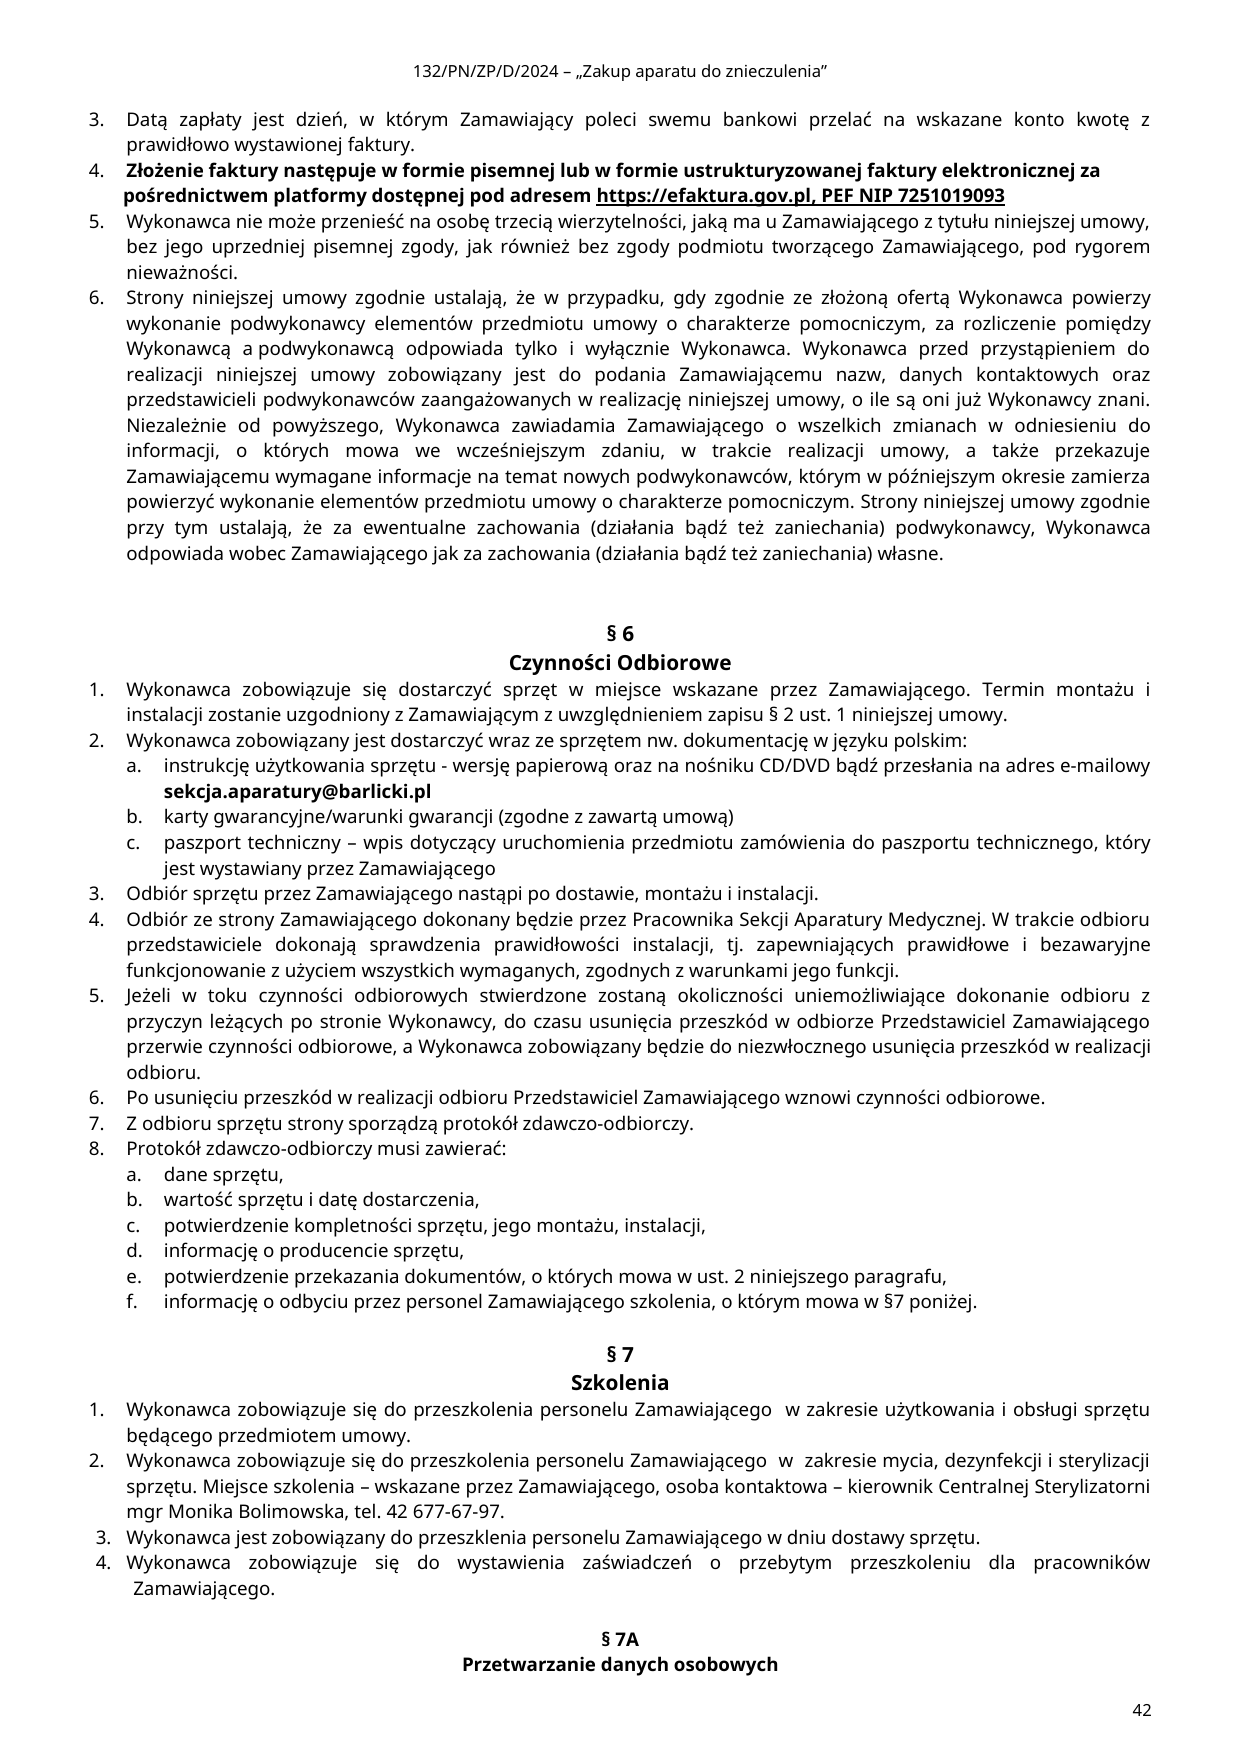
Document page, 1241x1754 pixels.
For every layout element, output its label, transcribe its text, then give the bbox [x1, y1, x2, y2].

list Wykonawca zobowiązuje się do przeszkolenia personelu Zamawiającego w zakresie mycia, dezynfekcji i sterylizacji sprzętu. Miejsce szkolenia – wskazane przez Zamawiającego, osoba kontaktowa – kierownik Centralnej Sterylizatorni mgr Monika Bolimowska, tel. 42 677-67-97. [89, 1448, 1152, 1524]
list Złożenie faktury następuje w formie pisemnej lub w formie ustrukturyzowanej faktury elektronicznej za [89, 157, 1152, 182]
list Wykonawca nie może przenieść na osobę trzecią wierzytelności, jaką ma u Zamawiającego z tytułu niniejszej umowy, bez jego uprzedniej pisemnej zgody, jak również bez zgody podmiotu tworzącego Zamawiającego, pod rygorem nieważności. [89, 208, 1152, 284]
list Strony niniejszej umowy zgodnie ustalają, że w przypadku, gdy zgodnie ze złożoną ofertą Wykonawca powierzy wykonanie podwykonawcy elementów przedmiotu umowy o charakterze pomocniczym, za rozliczenie pomiędzy Wykonawcą a podwykonawcą odpowiada tylko i wyłącznie Wykonawca. Wykonawca przed przystąpieniem do realizacji niniejszej umowy zobowiązany jest do podania Zamawiającemu nazw, danych kontaktowych oraz przedstawicieli podwykonawców zaangażowanych w realizację niniejszej umowy, o ile są oni już Wykonawcy znani. Niezależnie od powyższego, Wykonawca zawiadamia Zamawiającego o wszelkich zmianach w odniesieniu do informacji, o których mowa we wcześniejszym zdaniu, w trakcie realizacji umowy, a także przekazuje Zamawiającemu wymagane informacje na temat nowych podwykonawców, którym w późniejszym okresie zamierza powierzyć wykonanie elementów przedmiotu umowy o charakterze pomocniczym. Strony niniejszej umowy zgodnie przy tym ustalają, że za ewentualne zachowania (działania bądź też zaniechania) podwykonawcy, Wykonawca odpowiada wobec Zamawiającego jak za zachowania (działania bądź też zaniechania) własne. [89, 284, 1152, 565]
list Protokół zdawczo-odbiorczy musi zawierać: [89, 1136, 1152, 1161]
list informację o producencie sprzętu, [126, 1238, 1152, 1263]
list dane sprzętu, [126, 1161, 1152, 1187]
text pośrednictwem platformy dostępnej pod adresem https://efaktura.gov.pl, PEF NIP 7251019093 [89, 182, 1152, 208]
list Datą zapłaty jest dzień, w którym Zamawiający poleci swemu bankowi przelać na wskazane konto kwotę z prawidłowo wystawionej faktury. [89, 106, 1152, 157]
text Czynności Odbiorowe [89, 648, 1152, 676]
list Wykonawca zobowiązuje się do przeszkolenia personelu Zamawiającego w zakresie użytkowania i obsługi sprzętu będącego przedmiotem umowy. [89, 1397, 1152, 1448]
list karty gwarancyjne/warunki gwarancji (zgodne z zawartą umową) [126, 804, 1152, 829]
list instrukcję użytkowania sprzętu - wersję papierową oraz na nośniku CD/DVD bądź przesłania na adres e-mailowy sekcja.aparatury@barlicki.pl [126, 753, 1152, 804]
list Wykonawca jest zobowiązany do przeszklenia personelu Zamawiającego w dniu dostawy sprzętu. [96, 1524, 1152, 1550]
list wartość sprzętu i datę dostarczenia, [126, 1187, 1152, 1212]
list paszport techniczny – wpis dotyczący uruchomienia przedmiotu zamówienia do paszportu technicznego, który jest wystawiany przez Zamawiającego [126, 829, 1152, 880]
list Odbiór sprzętu przez Zamawiającego nastąpi po dostawie, montażu i instalacji. [89, 880, 1152, 906]
list potwierdzenie przekazania dokumentów, o których mowa w ust. 2 niniejszego paragrafu, [126, 1263, 1152, 1289]
text Szkolenia [89, 1368, 1152, 1397]
list Wykonawca zobowiązany jest dostarczyć wraz ze sprzętem nw. dokumentację w języku polskim: [89, 727, 1152, 753]
list potwierdzenie kompletności sprzętu, jego montażu, instalacji, [126, 1212, 1152, 1238]
list Po usunięciu przeszkód w realizacji odbioru Przedstawiciel Zamawiającego wznowi czynności odbiorowe. [89, 1084, 1152, 1110]
list informację o odbyciu przez personel Zamawiającego szkolenia, o którym mowa w §7 poniżej. [126, 1289, 1152, 1314]
text § 7A Przetwarzanie danych osobowych [89, 1626, 1152, 1677]
text § 7 [89, 1340, 1152, 1368]
list Wykonawca zobowiązuje się dostarczyć sprzęt w miejsce wskazane przez Zamawiającego. Termin montażu i instalacji zostanie uzgodniony z Zamawiającym z uwzględnieniem zapisu § 2 ust. 1 niniejszej umowy. [89, 676, 1152, 727]
list Wykonawca zobowiązuje się do wystawienia zaświadczeń o przebytym przeszkoleniu dla pracowników Zamawiającego. [96, 1550, 1152, 1601]
list Jeżeli w toku czynności odbiorowych stwierdzone zostaną okoliczności uniemożliwiające dokonanie odbioru z przyczyn leżących po stronie Wykonawcy, do czasu usunięcia przeszkód w odbiorze Przedstawiciel Zamawiającego przerwie czynności odbiorowe, a Wykonawca zobowiązany będzie do niezwłocznego usunięcia przeszkód w realizacji odbioru. [89, 982, 1152, 1084]
list Odbiór ze strony Zamawiającego dokonany będzie przez Pracownika Sekcji Aparatury Medycznej. W trakcie odbioru przedstawiciele dokonają sprawdzenia prawidłowości instalacji, tj. zapewniających prawidłowe i bezawaryjne funkcjonowanie z użyciem wszystkich wymaganych, zgodnych z warunkami jego funkcji. [89, 906, 1152, 982]
list Z odbioru sprzętu strony sporządzą protokół zdawczo-odbiorczy. [89, 1110, 1152, 1136]
text § 6 [89, 619, 1152, 648]
